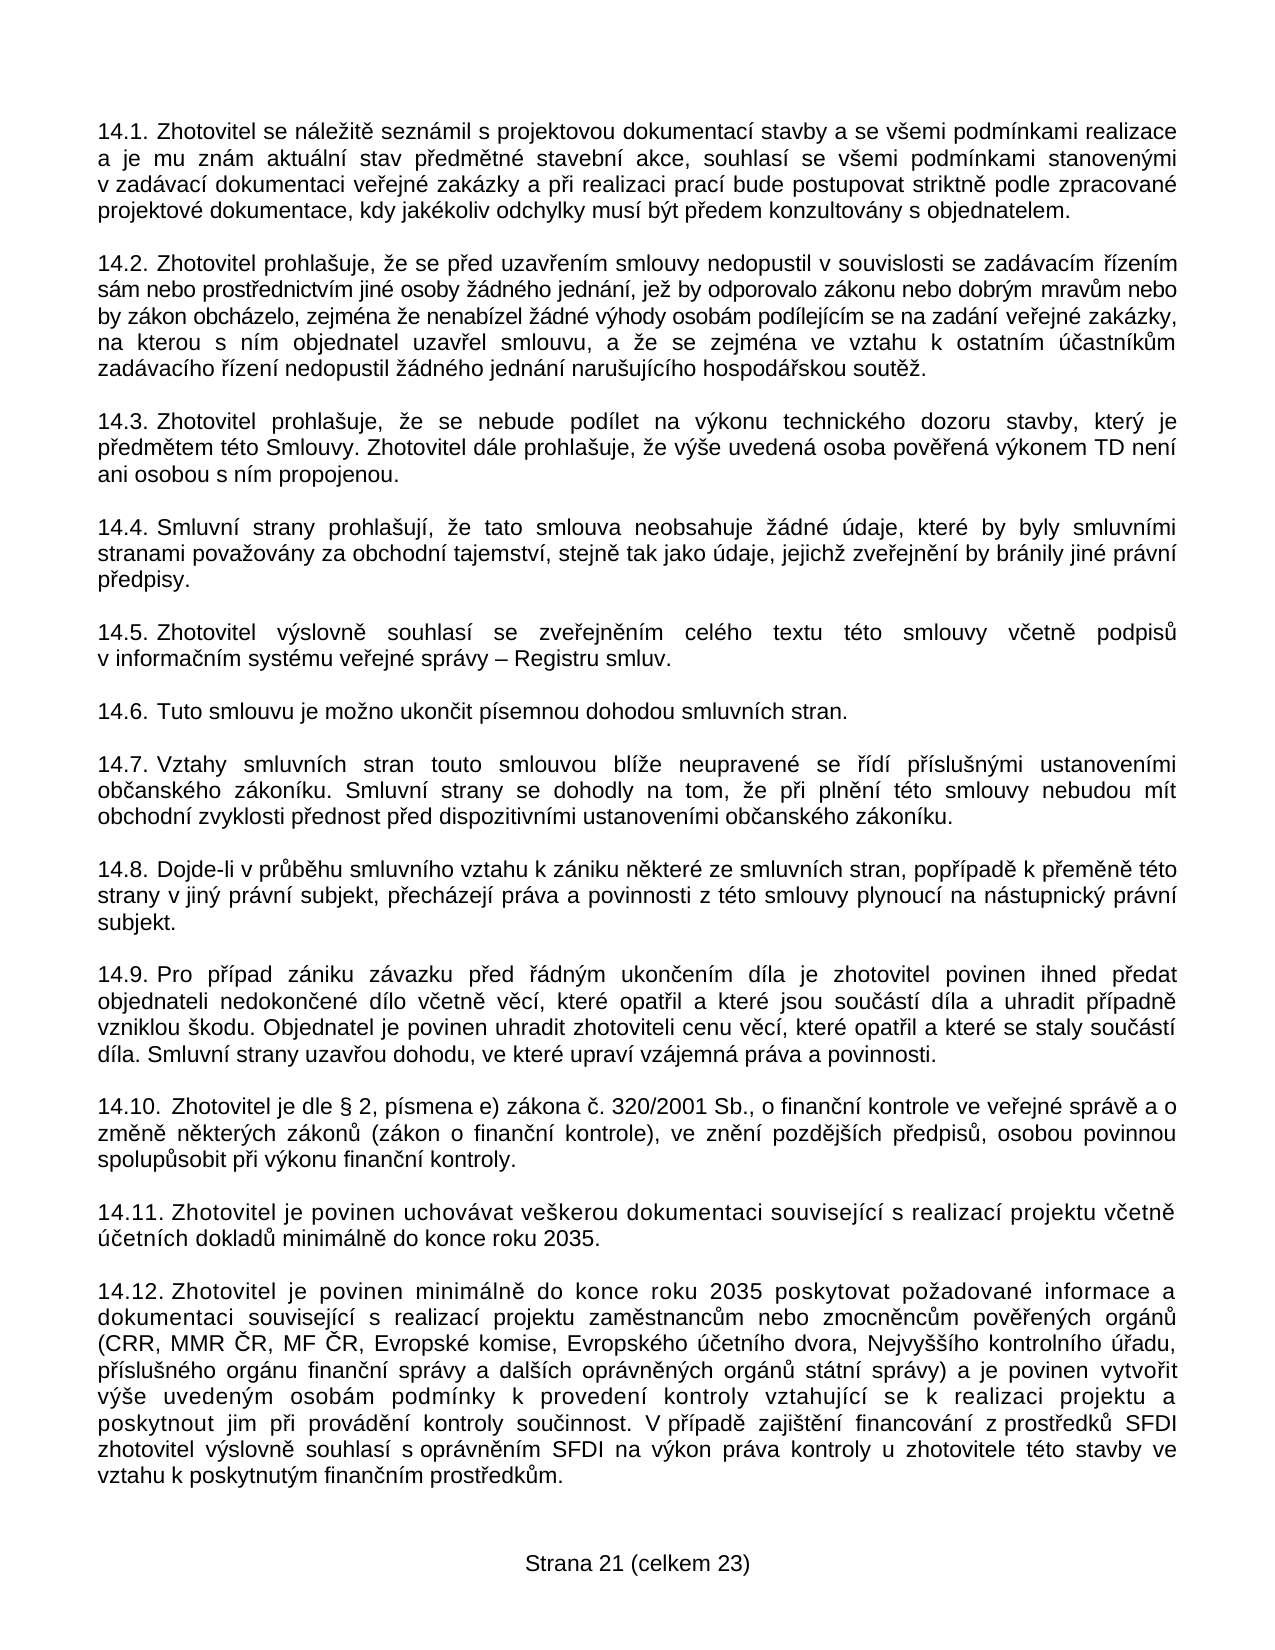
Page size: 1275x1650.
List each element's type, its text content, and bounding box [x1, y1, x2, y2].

list Dojde-li v průběhu smluvního vztahu k zániku některé ze smluvních stran, popřípadě k přeměně této strany v jiný právní subjekt, přecházejí práva a povinnosti z této smlouvy plynoucí na nástupnický právní subjekt. [97, 856, 1177, 935]
list Zhotovitel prohlašuje, že se nebude podílet na výkonu technického dozoru stavby, který je předmětem této Smlouvy. Zhotovitel dále prohlašuje, že výše uvedená osoba pověřená výkonem TD není ani osobou s ním propojenou. [97, 408, 1177, 487]
list Zhotovitel je povinen minimálně do konce roku 2035 poskytovat požadované informace a dokumentaci související s realizací projektu zaměstnancům nebo zmocněncům pověřených orgánů (CRR, MMR ČR, MF ČR, Evropské komise, Evropského účetního dvora, Nejvyššího kontrolního úřadu, příslušného orgánu finanční správy a dalších oprávněných orgánů státní správy) a je povinen vytvořit výše uvedeným osobám podmínky k provedení kontroly vztahující se k realizaci projektu a poskytnout jim při provádění kontroly součinnost. V případě zajištění financování z prostředků SFDI zhotovitel výslovně souhlasí s oprávněním SFDI na výkon práva kontroly u zhotovitele této stavby ve vztahu k poskytnutým finančním prostředkům. [97, 1278, 1177, 1488]
list Zhotovitel prohlašuje, že se před uzavřením smlouvy nedopustil v souvislosti se zadávacím řízením sám nebo prostřednictvím jiné osoby žádného jednání, jež by odporovalo zákonu nebo dobrým mravům nebo by zákon obcházelo, zejména že nenabízel žádné výhody osobám podílejícím se na zadání veřejné zakázky, na kterou s ním objednatel uzavřel smlouvu, a že se zejména ve vztahu k ostatním účastníkům zadávacího řízení nedopustil žádného jednání narušujícího hospodářskou soutěž. [97, 250, 1177, 382]
list Tuto smlouvu je možno ukončit písemnou dohodou smluvních stran. [97, 698, 1177, 724]
list Vztahy smluvních stran touto smlouvou blíže neupravené se řídí příslušnými ustanoveními občanského zákoníku. Smluvní strany se dohodly na tom, že při plnění této smlouvy nebudou mít obchodní zvyklosti přednost před dispozitivními ustanoveními občanského zákoníku. [97, 751, 1177, 830]
list Smluvní strany prohlašují, že tato smlouva neobsahuje žádné údaje, které by byly smluvními stranami považovány za obchodní tajemství, stejně tak jako údaje, jejichž zveřejnění by bránily jiné právní předpisy. [97, 513, 1177, 592]
list Zhotovitel je dle § 2, písmena e) zákona č. 320/2001 Sb., o finanční kontrole ve veřejné správě a o změně některých zákonů (zákon o finanční kontrole), ve znění pozdějších předpisů, osobou povinnou spolupůsobit při výkonu finanční kontroly. [97, 1093, 1177, 1172]
list Zhotovitel výslovně souhlasí se zveřejněním celého textu této smlouvy včetně podpisů v informačním systému veřejné správy – Registru smluv. [97, 619, 1177, 672]
list Zhotovitel se náležitě seznámil s projektovou dokumentací stavby a se všemi podmínkami realizace a je mu znám aktuální stav předmětné stavební akce, souhlasí se všemi podmínkami stanovenými v zadávací dokumentaci veřejné zakázky a při realizaci prací bude postupovat striktně podle zpracované projektové dokumentace, kdy jakékoliv odchylky musí být předem konzultovány s objednatelem. [97, 118, 1177, 223]
list Pro případ zániku závazku před řádným ukončením díla je zhotovitel povinen ihned předat objednateli nedokončené dílo včetně věcí, které opatřil a které jsou součástí díla a uhradit případně vzniklou škodu. Objednatel je povinen uhradit zhotoviteli cenu věcí, které opatřil a které se staly součástí díla. Smluvní strany uzavřou dohodu, ve které upraví vzájemná práva a povinnosti. [97, 961, 1177, 1067]
list Zhotovitel je povinen uchovávat veškerou dokumentaci související s realizací projektu včetně účetních dokladů minimálně do konce roku 2035. [97, 1199, 1177, 1251]
